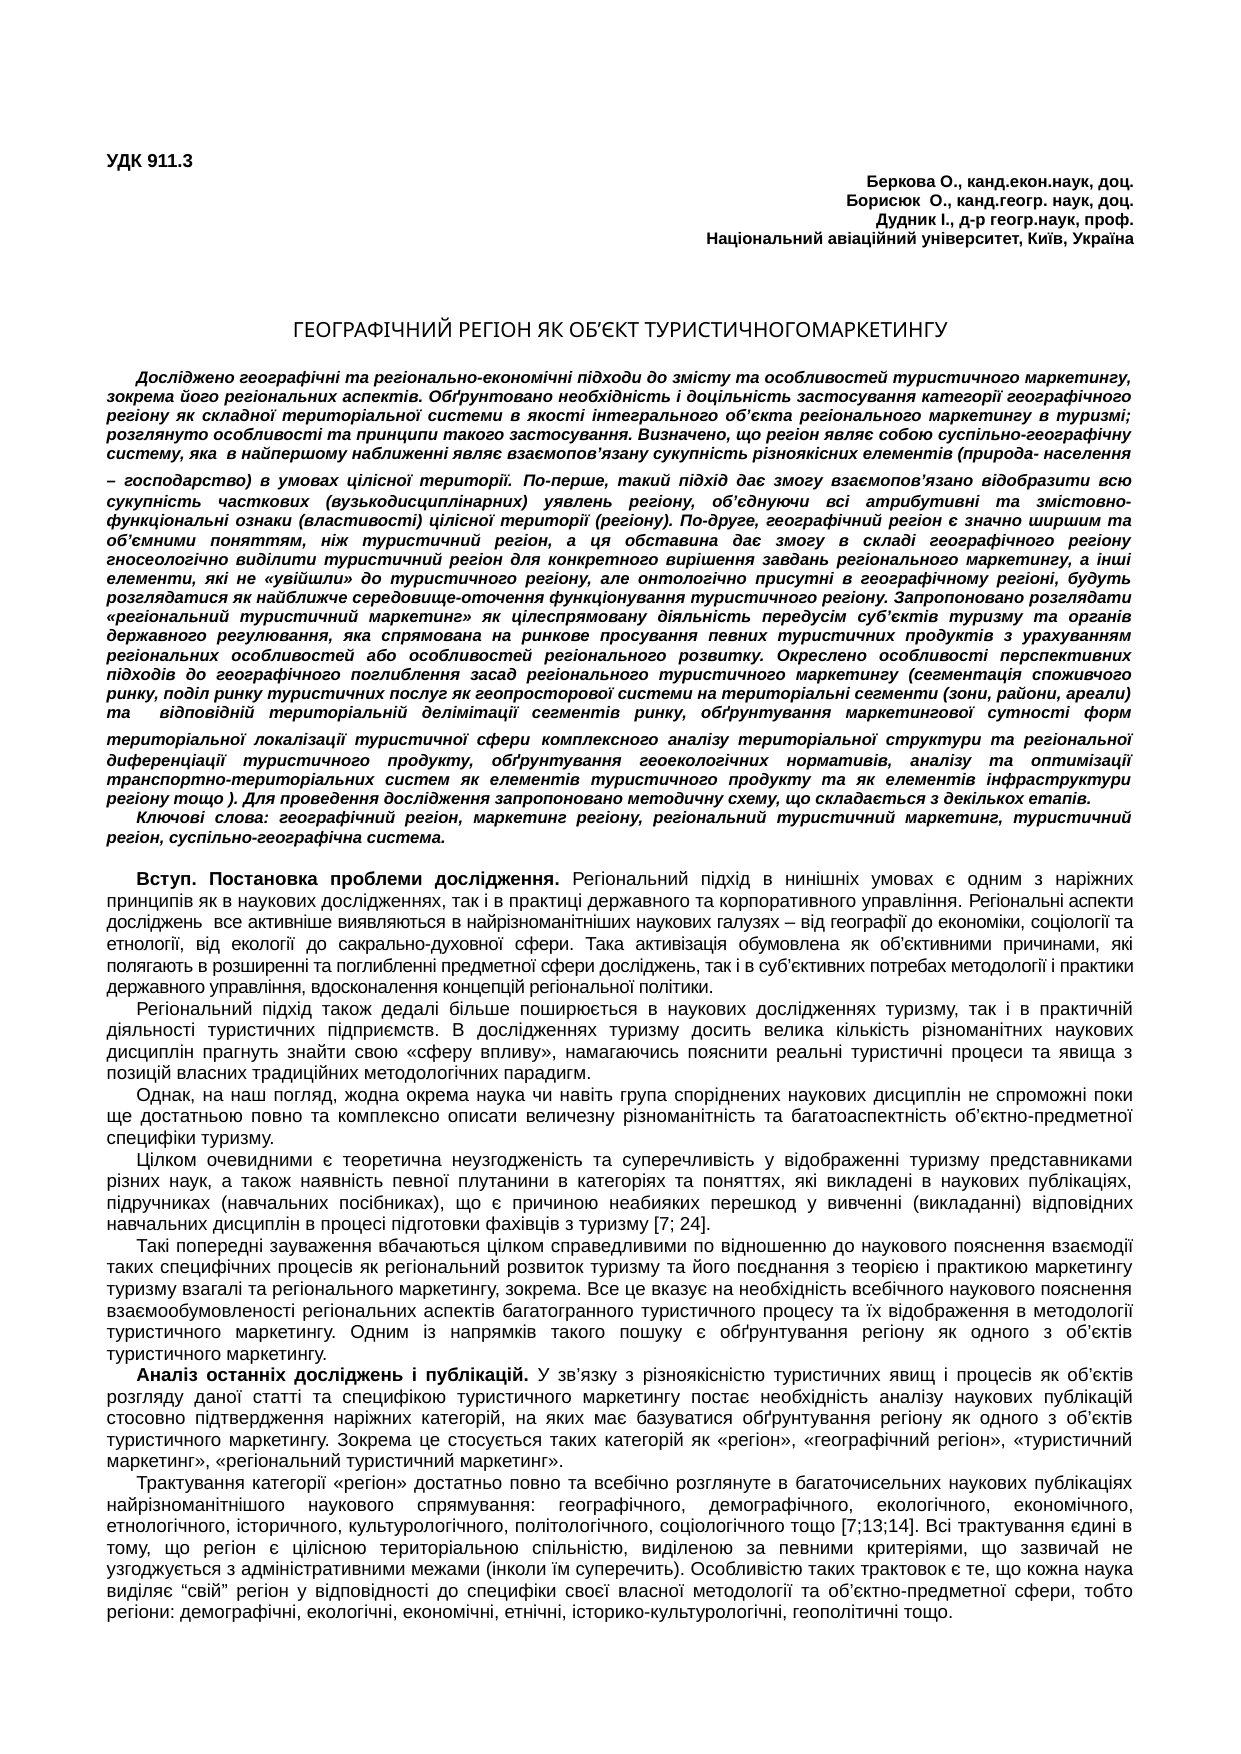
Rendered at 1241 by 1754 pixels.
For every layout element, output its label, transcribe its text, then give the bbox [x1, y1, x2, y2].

text Досліджено географічні та регіонально-економічні підходи до змісту та особливостей туристичного маркетингу, зокрема його регіональних аспектів. Обґрунтовано необхідність і доцільність застосування категорії географічного регіону як складної територіальної системи в якості інтегрального об’єкта регіонального маркетингу в туризмі; розглянуто особливості та принципи такого застосування. Визначено, що регіон являє собою суспільно-географічну систему, яка в найпершому наближенні являє взаємопов’язану сукупність різноякісних елементів (природа- населення – господарство) в умовах цілісної території. По-перше, такий підхід дає змогу взаємопов’язано відобразити всю сукупність часткових (вузькодисциплінарних) уявлень регіону, об’єднуючи всі атрибутивні та змістовно-функціональні ознаки (властивості) цілісної території (регіону). По-друге, географічний регіон є значно ширшим та об’ємними поняттям, ніж туристичний регіон, а ця обставина дає змогу в складі географічного регіону гносеологічно виділити туристичний регіон для конкретного вирішення завдань регіонального маркетингу, а інші елементи, які не «увійшли» до туристичного регіону, але онтологічно присутні в географічному регіоні, будуть розглядатися як найближче середовище-оточення функціонування туристичного регіону. Запропоновано розглядати «регіональний туристичний маркетинг» як цілеспрямовану діяльність передусім суб’єктів туризму та органів державного регулювання, яка спрямована на ринкове просування певних туристичних продуктів з урахуванням регіональних особливостей або особливостей регіонального розвитку. Окреслено особливості перспективних підходів до географічного поглиблення засад регіонального туристичного маркетингу (сегментація споживчого ринку, поділ ринку туристичних послуг як геопросторової системи на територіальні сегменти (зони, райони, ареали) та відповідній територіальній делімітації сегментів ринку, обґрунтування маркетингової сутності форм територіальної локалізації туристичної сфери комплексного аналізу територіальної структури та регіональної диференціації туристичного продукту, обґрунтування геоекологічних нормативів, аналізу та оптимізації транспортно-територіальних систем як елементів туристичного продукту та як елементів інфраструктури регіону тощо ). Для проведення дослідження запропоновано методичну схему, що складається з декількох етапів. [106, 367, 1134, 808]
text Національний авіаційний університет, Київ, Україна [106, 229, 1134, 248]
text Беркова О., канд.екон.наук, доц. [106, 172, 1134, 191]
text ГЕОГРАФІЧНИЙ РЕГІОН ЯК ОБ’ЄКТ ТУРИСТИЧНОГОМАРКЕТИНГУ [106, 315, 1134, 343]
text Однак, на наш погляд, жодна окрема наука чи навіть група споріднених наукових дисциплін не спроможні поки ще достатньою повно та комплексно описати величезну різноманітність та багатоаспектність об’єктно-предметної специфіки туризму. [106, 1084, 1134, 1148]
text Дудник І., д-р геогр.наук, проф. [106, 210, 1134, 229]
text УДК 911.3 [106, 150, 1134, 172]
text Вступ. Постановка проблеми дослідження. Регіональний підхід в нинішніх умовах є одним з наріжних принципів як в наукових дослідженнях, так і в практиці державного та корпоративного управління. Регіональні аспекти досліджень все активніше виявляються в найрізноманітніших наукових галузях – від географії до економіки, соціології та етнології, від екології до сакрально-духовної сфери. Така активізація обумовлена як об’єктивними причинами, які полягають в розширенні та поглибленні предметної сфери досліджень, так і в суб’єктивних потребах методології і практики державного управління, вдосконалення концепцій регіональної політики. [106, 868, 1134, 997]
text Борисюк О., канд.геогр. наук, доц. [106, 191, 1134, 210]
text Такі попередні зауваження вбачаються цілком справедливими по відношенню до наукового пояснення взаємодії таких специфічних процесів як регіональний розвиток туризму та його поєднання з теорією і практикою маркетингу туризму взагалі та регіонального маркетингу, зокрема. Все це вказує на необхідність всебічного наукового пояснення взаємообумовленості регіональних аспектів багатогранного туристичного процесу та їх відображення в методології туристичного маркетингу. Одним із напрямків такого пошуку є обґрунтування регіону як одного з об’єктів туристичного маркетингу. [106, 1235, 1134, 1364]
text Регіональний підхід також дедалі більше поширюється в наукових дослідженнях туризму, так і в практичній діяльності туристичних підприємств. В дослідженнях туризму досить велика кількість різноманітних наукових дисциплін прагнуть знайти свою «сферу впливу», намагаючись пояснити реальні туристичні процеси та явища з позицій власних традиційних методологічних парадигм. [106, 997, 1134, 1084]
text Цілком очевидними є теоретична неузгодженість та суперечливість у відображенні туризму представниками різних наук, а також наявність певної плутанини в категоріях та поняттях, які викладені в наукових публікаціях, підручниках (навчальних посібниках), що є причиною неабияких перешкод у вивченні (викладанні) відповідних навчальних дисциплін в процесі підготовки фахівців з туризму [7; 24]. [106, 1148, 1134, 1235]
text Трактування категорії «регіон» достатньо повно та всебічно розглянуте в багаточисельних наукових публікаціях найрізноманітнішого наукового спрямування: географічного, демографічного, екологічного, економічного, етнологічного, історичного, культурологічного, політологічного, соціологічного тощо [7;13;14]. Всі трактування єдині в тому, що регіон є цілісною територіальною спільністю, виділеною за певними критеріями, що зазвичай не узгоджується з адміністративними межами (інколи їм суперечить). Особливістю таких трактовок є те, що кожна наука виділяє “свій” регіон у відповідності до специфіки своєї власної методології та об’єктно-предметної сфери, тобто регіони: демографічні, екологічні, економічні, етнічні, історико-культурологічні, геополітичні тощо. [106, 1472, 1134, 1623]
text Ключові слова: географічний регіон, маркетинг регіону, регіональний туристичний маркетинг, туристичний регіон, суспільно-географічна система. [106, 808, 1134, 847]
subtitle Аналіз останніх досліджень і публікацій. У зв’язку з різноякісністю туристичних явищ і процесів як об’єктів розгляду даної статті та специфікою туристичного маркетингу постає необхідність аналізу наукових публікацій стосовно підтвердження наріжних категорій, на яких має базуватися обґрунтування регіону як одного з об’єктів туристичного маркетингу. Зокрема це стосується таких категорій як «регіон», «географічний регіон», «туристичний маркетинг», «регіональний туристичний маркетинг». [106, 1364, 1134, 1472]
